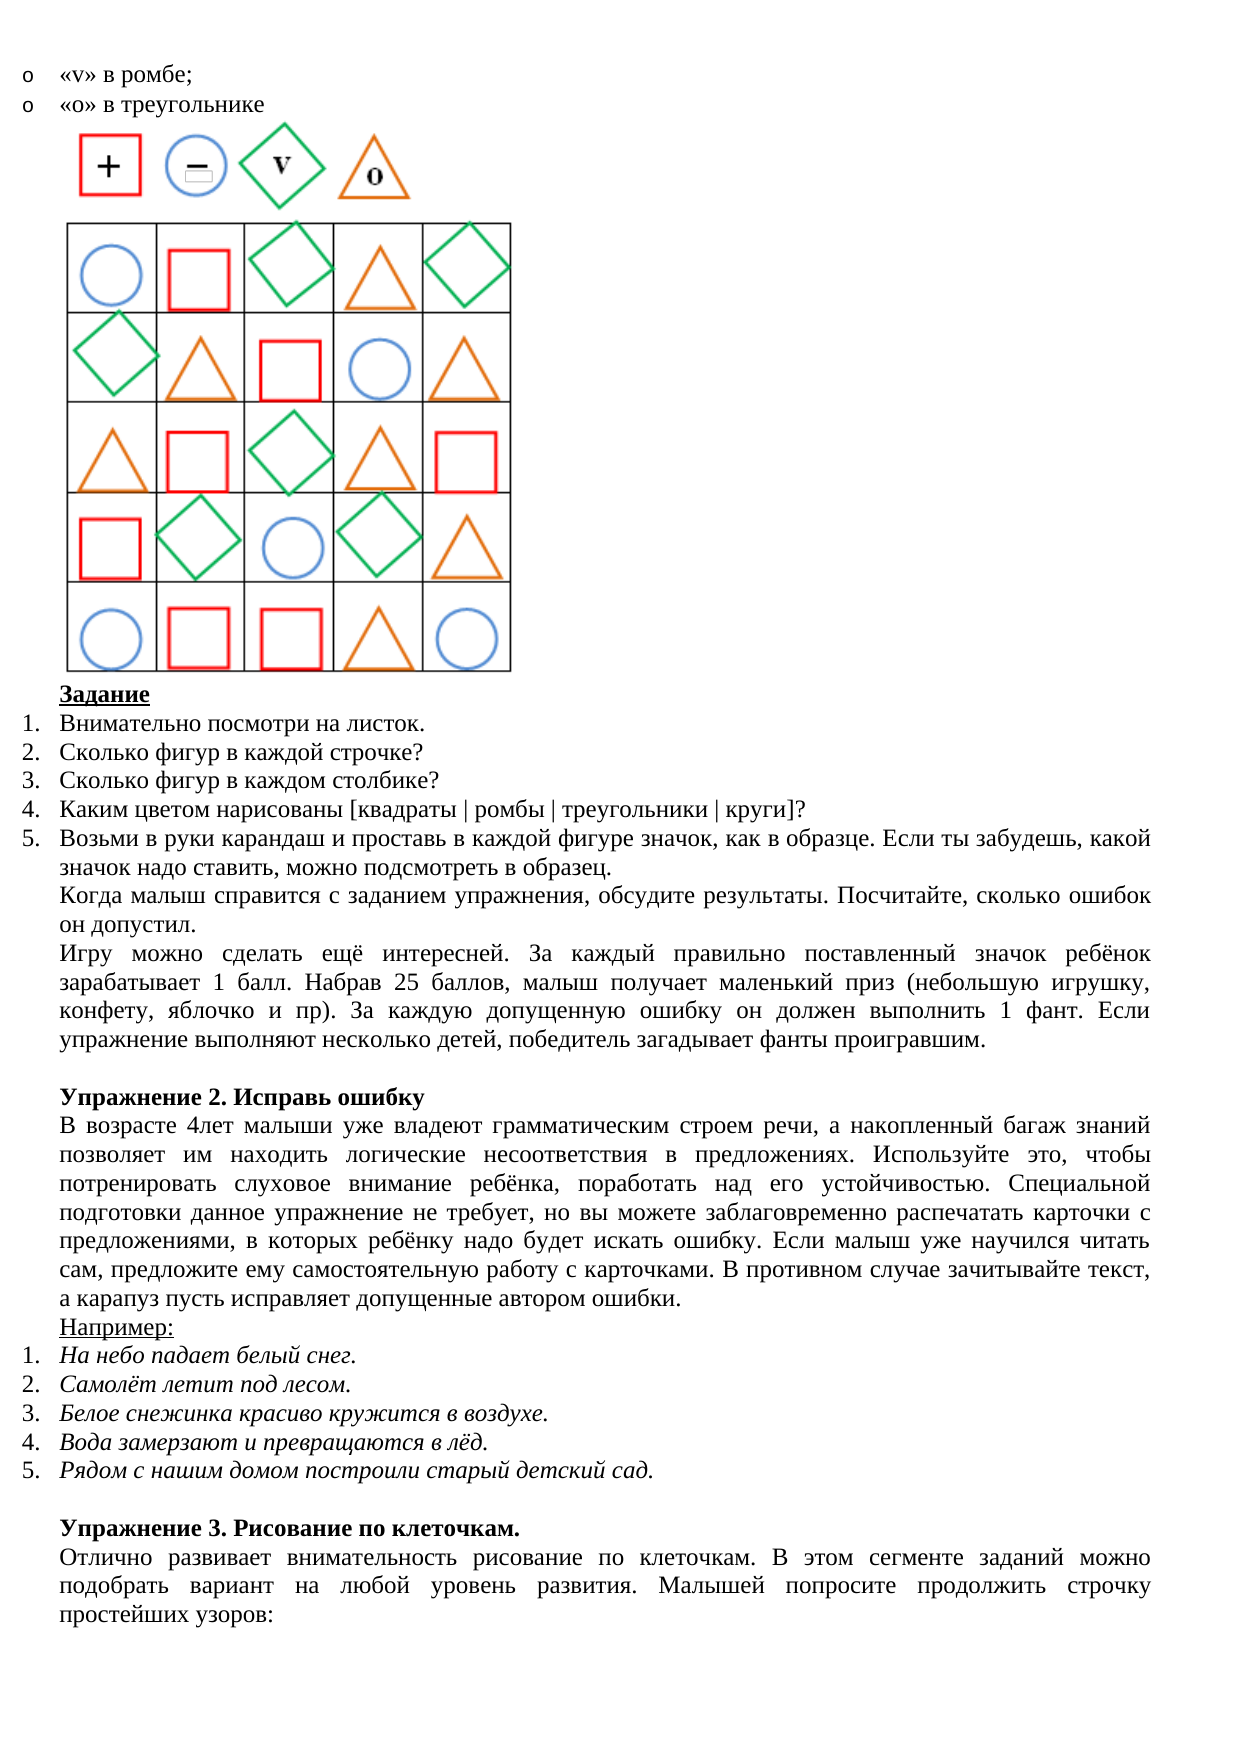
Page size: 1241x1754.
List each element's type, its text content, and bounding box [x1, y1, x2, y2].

list Вода замерзают и превращаются в лёд. [22, 1427, 1152, 1455]
list «о» в треугольнике [22, 89, 1152, 118]
text Например: [59, 1312, 1152, 1340]
list На небо падает белый снег. [22, 1340, 1152, 1369]
list Белое снежинка красиво кружится в воздухе. [22, 1398, 1152, 1427]
picture [59, 118, 524, 680]
text Игру можно сделать ещё интересней. За каждый правильно поставленный значок ребёнок зарабатывает 1 балл. Набрав 25 баллов, малыш получает маленький приз (небольшую игрушку, конфету, яблочко и пр). За каждую допущенную ошибку он должен выполнить 1 фант. Если упражнение выполняют несколько детей, победитель загадывает фанты проигравшим. [59, 938, 1152, 1053]
text Когда малыш справится с заданием упражнения, обсудите результаты. Посчитайте, сколько ошибок он допустил. [59, 880, 1152, 938]
text Отлично развивает внимательность рисование по клеточкам. В этом сегменте заданий можно подобрать вариант на любой уровень развития. Малышей попросите продолжить строчку простейших узоров: [59, 1542, 1152, 1628]
list Самолёт летит под лесом. [22, 1369, 1152, 1398]
text Упражнение 3. Рисование по клеточкам. [59, 1513, 1152, 1542]
list Рядом с нашим домом построили старый детский сад. [22, 1455, 1152, 1484]
text В возрасте 4лет малыши уже владеют грамматическим строем речи, а накопленный багаж знаний позволяет им находить логические несоответствия в предложениях. Используйте это, чтобы потренировать слуховое внимание ребёнка, поработать над его устойчивостью. Специальной подготовки данное упражнение не требует, но вы можете заблаговременно распечатать карточки с предложениями, в которых ребёнку надо будет искать ошибку. Если малыш уже научился читать сам, предложите ему самостоятельную работу с карточками. В противном случае зачитывайте текст, а карапуз пусть исправляет допущенные автором ошибки. [59, 1110, 1152, 1312]
list Каким цветом нарисованы [квадраты | ромбы | треугольники | круги]? [22, 794, 1152, 823]
list Сколько фигур в каждой строчке? [22, 737, 1152, 765]
text Упражнение 2. Исправь ошибку [59, 1082, 1152, 1110]
text Задание [59, 679, 1152, 708]
list «v» в ромбе; [22, 59, 1152, 89]
list Сколько фигур в каждом столбике? [22, 765, 1152, 794]
list Внимательно посмотри на листок. [22, 708, 1152, 737]
list Возьми в руки карандаш и проставь в каждой фигуре значок, как в образце. Если ты забудешь, какой значок надо ставить, можно подсмотреть в образец. [22, 823, 1152, 880]
